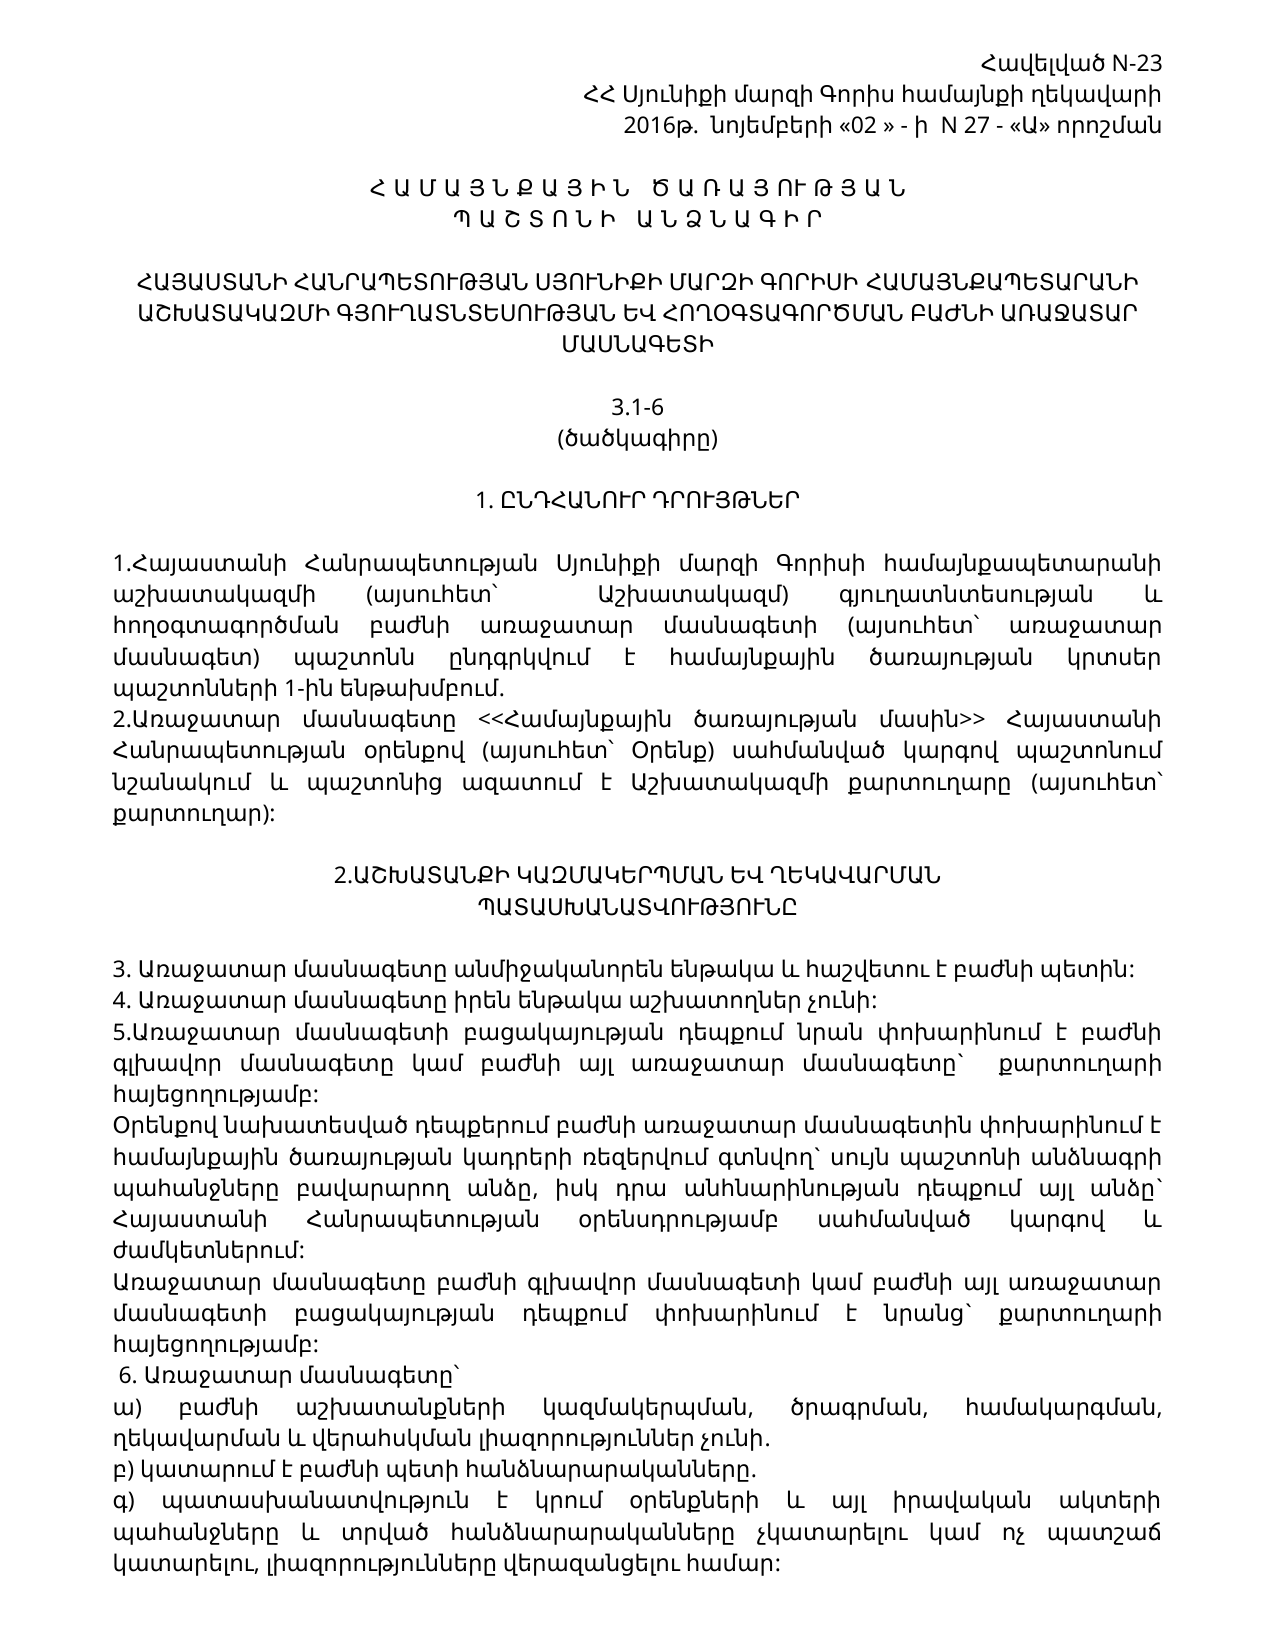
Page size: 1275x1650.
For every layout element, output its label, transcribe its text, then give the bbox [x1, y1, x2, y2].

text 3.1-6 [112, 391, 1162, 422]
text (ծածկագիրը) [112, 422, 1162, 453]
list Առաջատար մասնագետը բաժնի գլխավոր մասնագետի կամ բաժնի այլ առաջատար մասնագետի բացակայության դեպքում փոխարինում է նրանց` քարտուղարի հայեցողությամբ: [112, 1266, 1162, 1359]
text 1. ԸՆԴՀԱՆՈՒՐ ԴՐՈՒՅԹՆԵՐ [112, 484, 1162, 516]
text ՊԱՏԱՍԽԱՆԱՏՎՈՒԹՅՈՒՆԸ [112, 891, 1162, 922]
text Հավելված N-23 [112, 47, 1162, 78]
list Օրենքով նախատեսված դեպքերում բաժնի առաջատար մասնագետին փոխարինում է համայնքային ծառայության կադրերի ռեզերվում գտնվող` սույն պաշտոնի անձնագրի պահանջները բավարարող անձը, իսկ դրա անհնարինության դեպքում այլ անձը` Հայաստանի Հանրապետության օրենսդրությամբ սահմանված կարգով և ժամկետներում: [112, 1109, 1162, 1266]
list 3. Առաջատար մասնագետը անմիջականորեն ենթակա և հաշվետու է բաժնի պետին: [112, 953, 1162, 984]
text 2.Առաջատար մասնագետը <<Համայնքային ծառայության մասին>> Հայաստանի Հանրապետության օրենքով (այսուհետ՝ Օրենք) սահմանված կարգով պաշտոնում նշանակում և պաշտոնից ազատում է Աշխատակազմի քարտուղարը (այսուհետ՝ քարտուղար): [112, 703, 1162, 828]
list գ) պատասխանատվություն է կրում օրենքների և այլ իրավական ակտերի պահանջները և տրված հանձնարարականները չկատարելու կամ ոչ պատշաճ կատարելու, լիազորությունները վերազանցելու համար: [112, 1484, 1162, 1578]
list 4. Առաջատար մասնագետը իրեն ենթակա աշխատողներ չունի: [112, 984, 1162, 1016]
list ա) բաժնի աշխատանքների կազմակերպման, ծրագրման, համակարգման, ղեկավարման և վերահսկման լիազորություններ չունի. [112, 1391, 1162, 1453]
text 1.Հայաստանի Հանրապետության Սյունիքի մարզի Գորիսի համայնքապետարանի աշխատակազմի (այսուհետ՝ Աշխատակազմ) գյուղատնտեսության և հողօգտագործման բաժնի առաջատար մասնագետի (այսուհետ՝ առաջատար մասնագետ) պաշտոնն ընդգրկվում է համայնքային ծառայության կրտսեր պաշտոնների 1-ին ենթախմբում. [112, 547, 1162, 703]
text ՀԱՅԱՍՏԱՆԻ ՀԱՆՐԱՊԵՏՈՒԹՅԱՆ ՍՅՈՒՆԻՔԻ ՄԱՐԶԻ ԳՈՐԻՍԻ ՀԱՄԱՅՆՔԱՊԵՏԱՐԱՆԻ ԱՇԽԱՏԱԿԱԶՄԻ ԳՅՈՒՂԱՏՆՏԵՍՈՒԹՅԱՆ ԵՎ ՀՈՂՕԳՏԱԳՈՐԾՄԱՆ ԲԱԺՆԻ ԱՌԱՋԱՏԱՐ ՄԱՍՆԱԳԵՏԻ [112, 266, 1162, 359]
text ՀՀ Սյունիքի մարզի Գորիս համայնքի ղեկավարի [112, 78, 1162, 109]
text 6. Առաջատար մասնագետը՝ [112, 1359, 1162, 1391]
list 5.Առաջատար մասնագետի բացակայության դեպքում նրան փոխարինում է բաժնի գլխավոր մասնագետը կամ բաժնի այլ առաջատար մասնագետը` քարտուղարի հայեցողությամբ: [112, 1016, 1162, 1109]
text 2.ԱՇԽԱՏԱՆՔԻ ԿԱԶՄԱԿԵՐՊՄԱՆ ԵՎ ՂԵԿԱՎԱՐՄԱՆ [112, 859, 1162, 891]
text Պ Ա Շ Տ Ո Ն Ի Ա Ն Ձ Ն Ա Գ Ի Ր [112, 203, 1162, 234]
text Հ Ա Մ Ա Յ Ն Ք Ա Յ Ի Ն Ծ Ա Ռ Ա Յ ՈՒ Թ Յ Ա Ն [112, 172, 1162, 203]
text 2016թ. նոյեմբերի «02 » - ի N 27 - «Ա» որոշման [112, 109, 1162, 141]
list բ) կատարում է բաժնի պետի հանձնարարականները. [112, 1453, 1162, 1484]
